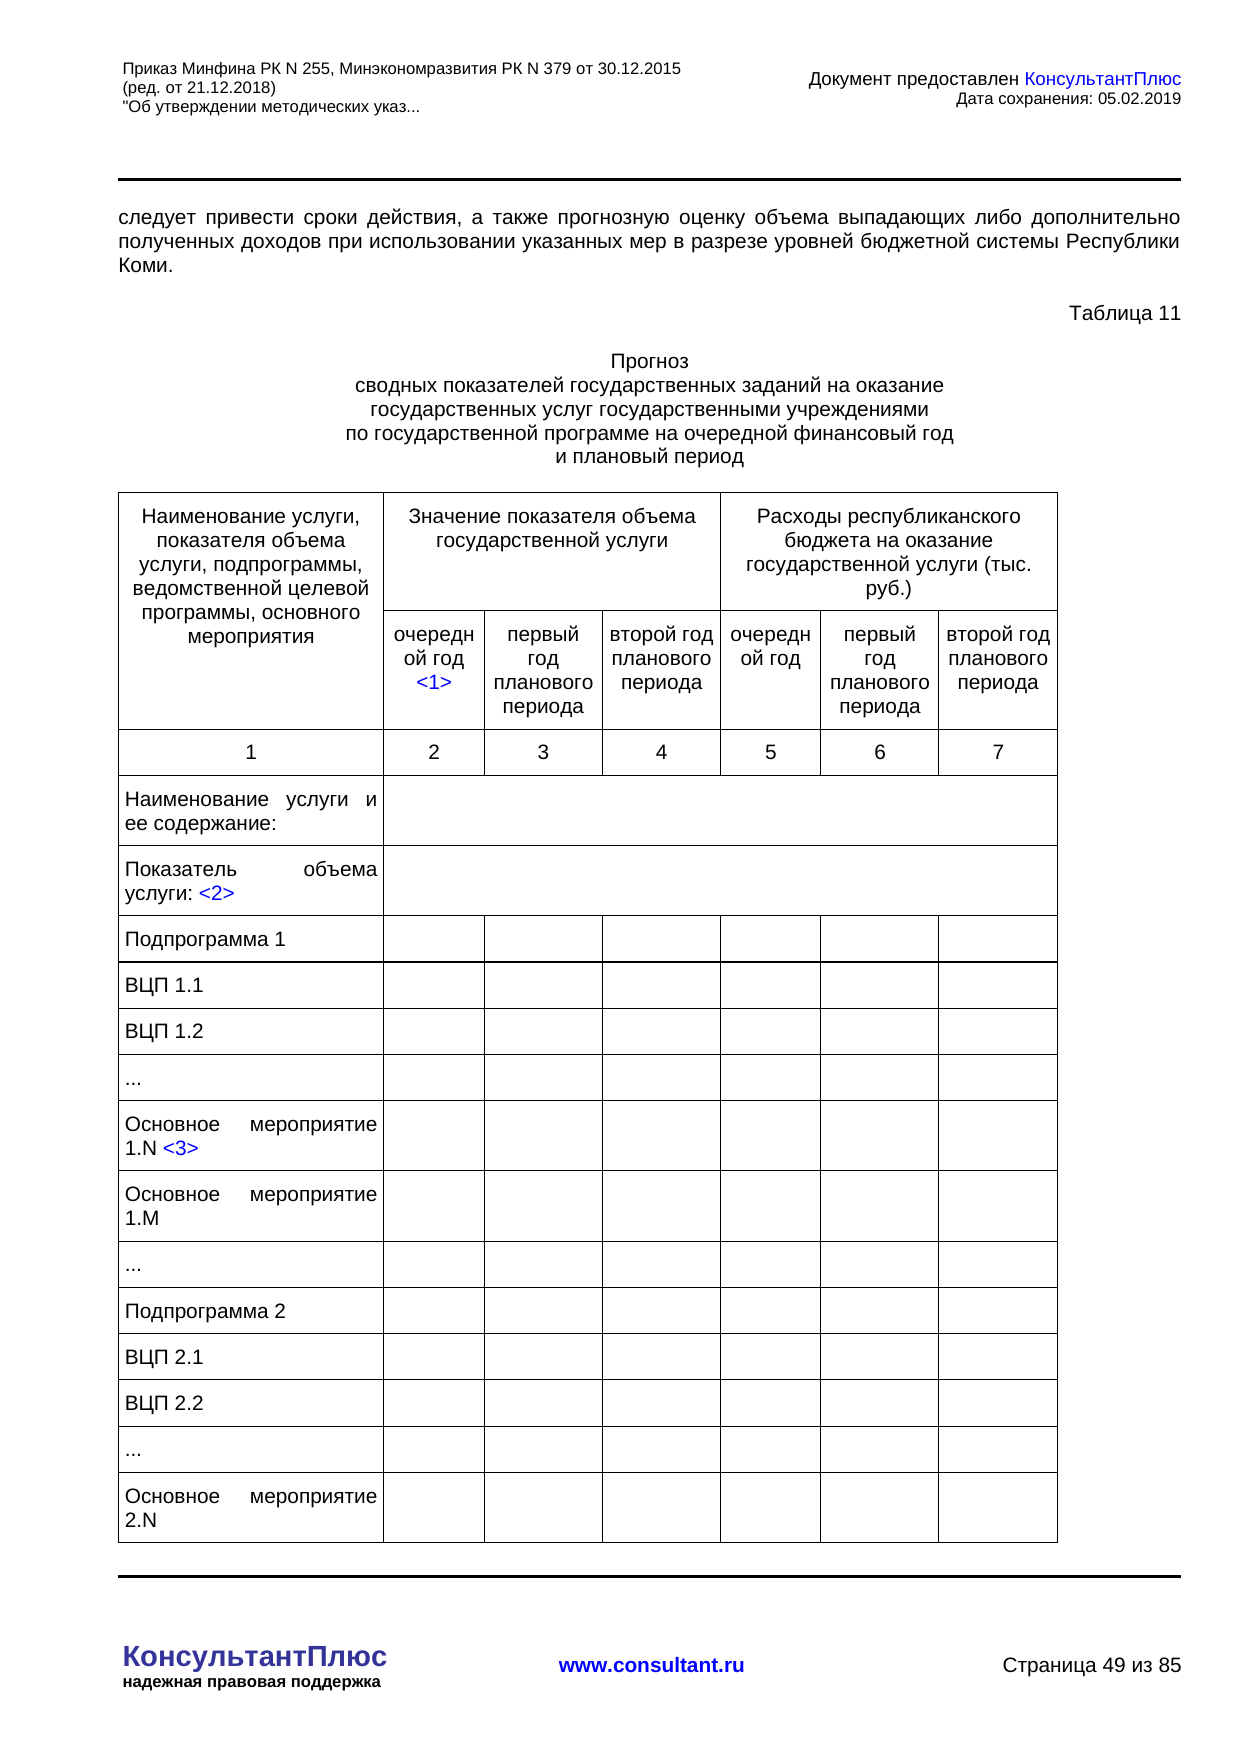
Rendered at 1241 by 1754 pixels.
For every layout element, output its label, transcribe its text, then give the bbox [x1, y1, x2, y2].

table_cell [821, 1009, 938, 1054]
table_header Значение показателя объема государственной услуги [384, 493, 720, 610]
table_cell [821, 1055, 938, 1100]
table_cell [384, 1288, 484, 1333]
table_cell [821, 1171, 938, 1241]
table_cell [485, 1427, 602, 1472]
table_cell [485, 963, 602, 1008]
table_cell [721, 916, 820, 961]
table_cell [821, 1288, 938, 1333]
table_cell [939, 1288, 1057, 1333]
table_cell очередной год <1> [384, 611, 484, 728]
table_cell [485, 1334, 602, 1379]
table_cell [721, 1055, 820, 1100]
table_cell [384, 1334, 484, 1379]
table_cell [603, 963, 720, 1008]
table_cell [485, 1101, 602, 1170]
table_cell [939, 1009, 1057, 1054]
table_cell 3 [485, 730, 602, 775]
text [118, 205, 1181, 277]
table_cell [384, 1171, 484, 1241]
table_cell [384, 1055, 484, 1100]
table_cell [721, 1288, 820, 1333]
table_cell [603, 1288, 720, 1333]
table_cell ВЦП 1.2 [119, 1009, 383, 1054]
table_header Расходы республиканского бюджета на оказание государственной услуги (тыс. руб.) [721, 493, 1057, 610]
table_cell [721, 1380, 820, 1426]
table_cell [384, 1009, 484, 1054]
table_cell [384, 776, 1057, 845]
table_cell [603, 1334, 720, 1379]
table_cell второй год планового периода [603, 611, 720, 728]
table_cell [939, 1334, 1057, 1379]
text государственных услуг государственными учреждениями [118, 396, 1181, 420]
table_cell 1 [119, 730, 383, 775]
table_cell второй год планового периода [939, 611, 1057, 728]
table_cell Наименование услуги и ее содержание: [119, 776, 383, 845]
table_cell [939, 1101, 1057, 1170]
table_cell [603, 1171, 720, 1241]
table_cell [384, 846, 1057, 915]
table_cell [384, 1101, 484, 1170]
table_cell ... [119, 1242, 383, 1287]
table_cell ВЦП 1.1 [119, 963, 383, 1008]
table_cell [939, 1380, 1057, 1426]
table_cell 4 [603, 730, 720, 775]
table_cell [384, 1473, 484, 1542]
table_cell [485, 1380, 602, 1426]
table_cell [821, 1242, 938, 1287]
table_cell Показатель объема услуги: <2> [119, 846, 383, 915]
table_cell [384, 1427, 484, 1472]
table_cell [603, 1101, 720, 1170]
table_cell Основное мероприятие 1.M [119, 1171, 383, 1241]
table_cell [485, 1009, 602, 1054]
table_cell [821, 963, 938, 1008]
table_cell Основное мероприятие 1.N <3> [119, 1101, 383, 1170]
table_header Наименование услуги, показателя объема услуги, подпрограммы, ведомственной целевой программы, основного мероприятия [119, 493, 383, 728]
table_cell [485, 916, 602, 961]
table_cell [721, 1242, 820, 1287]
table_cell [721, 963, 820, 1008]
table_cell [939, 916, 1057, 961]
table_cell [939, 1473, 1057, 1542]
table_cell 7 [939, 730, 1057, 775]
text Таблица 11 [118, 301, 1181, 324]
table_cell ... [119, 1055, 383, 1100]
table_cell ВЦП 2.1 [119, 1334, 383, 1379]
text сводных показателей государственных заданий на оказание [118, 372, 1181, 396]
table_cell [721, 1334, 820, 1379]
table_cell [485, 1288, 602, 1333]
table_cell Основное мероприятие 2.N [119, 1473, 383, 1542]
table_cell [939, 1171, 1057, 1241]
table_cell [603, 1242, 720, 1287]
table_cell [821, 1473, 938, 1542]
table_cell [939, 1242, 1057, 1287]
table_cell [485, 1473, 602, 1542]
table_cell 6 [821, 730, 938, 775]
table_cell первый год планового периода [485, 611, 602, 728]
text по государственной программе на очередной финансовый год [118, 420, 1181, 444]
table_cell [821, 1427, 938, 1472]
table_cell [485, 1055, 602, 1100]
table_cell [939, 1055, 1057, 1100]
table_cell первый год планового периода [821, 611, 938, 728]
table_cell [384, 1380, 484, 1426]
table_cell Подпрограмма 1 [119, 916, 383, 961]
table_cell [721, 1473, 820, 1542]
table_cell [384, 916, 484, 961]
table_cell [721, 1427, 820, 1472]
table_cell [821, 1101, 938, 1170]
table_cell [721, 1009, 820, 1054]
table_cell [721, 1101, 820, 1170]
table_cell [384, 963, 484, 1008]
text Прогноз [118, 348, 1181, 372]
table_cell ... [119, 1427, 383, 1472]
table_cell [603, 1009, 720, 1054]
table_cell 2 [384, 730, 484, 775]
text и плановый период [118, 444, 1181, 468]
table_cell [821, 916, 938, 961]
table_cell [485, 1171, 602, 1241]
table_cell очередной год [721, 611, 820, 728]
table_cell [821, 1380, 938, 1426]
table_cell ВЦП 2.2 [119, 1380, 383, 1426]
table_cell [485, 1242, 602, 1287]
table_cell Подпрограмма 2 [119, 1288, 383, 1333]
table_cell [603, 916, 720, 961]
table_cell [821, 1334, 938, 1379]
table_cell [603, 1055, 720, 1100]
table_cell [721, 1171, 820, 1241]
table_cell [939, 1427, 1057, 1472]
table_cell [603, 1427, 720, 1472]
table_cell [603, 1380, 720, 1426]
table_cell 5 [721, 730, 820, 775]
table_cell [603, 1473, 720, 1542]
table_cell [384, 1242, 484, 1287]
table_cell [939, 963, 1057, 1008]
